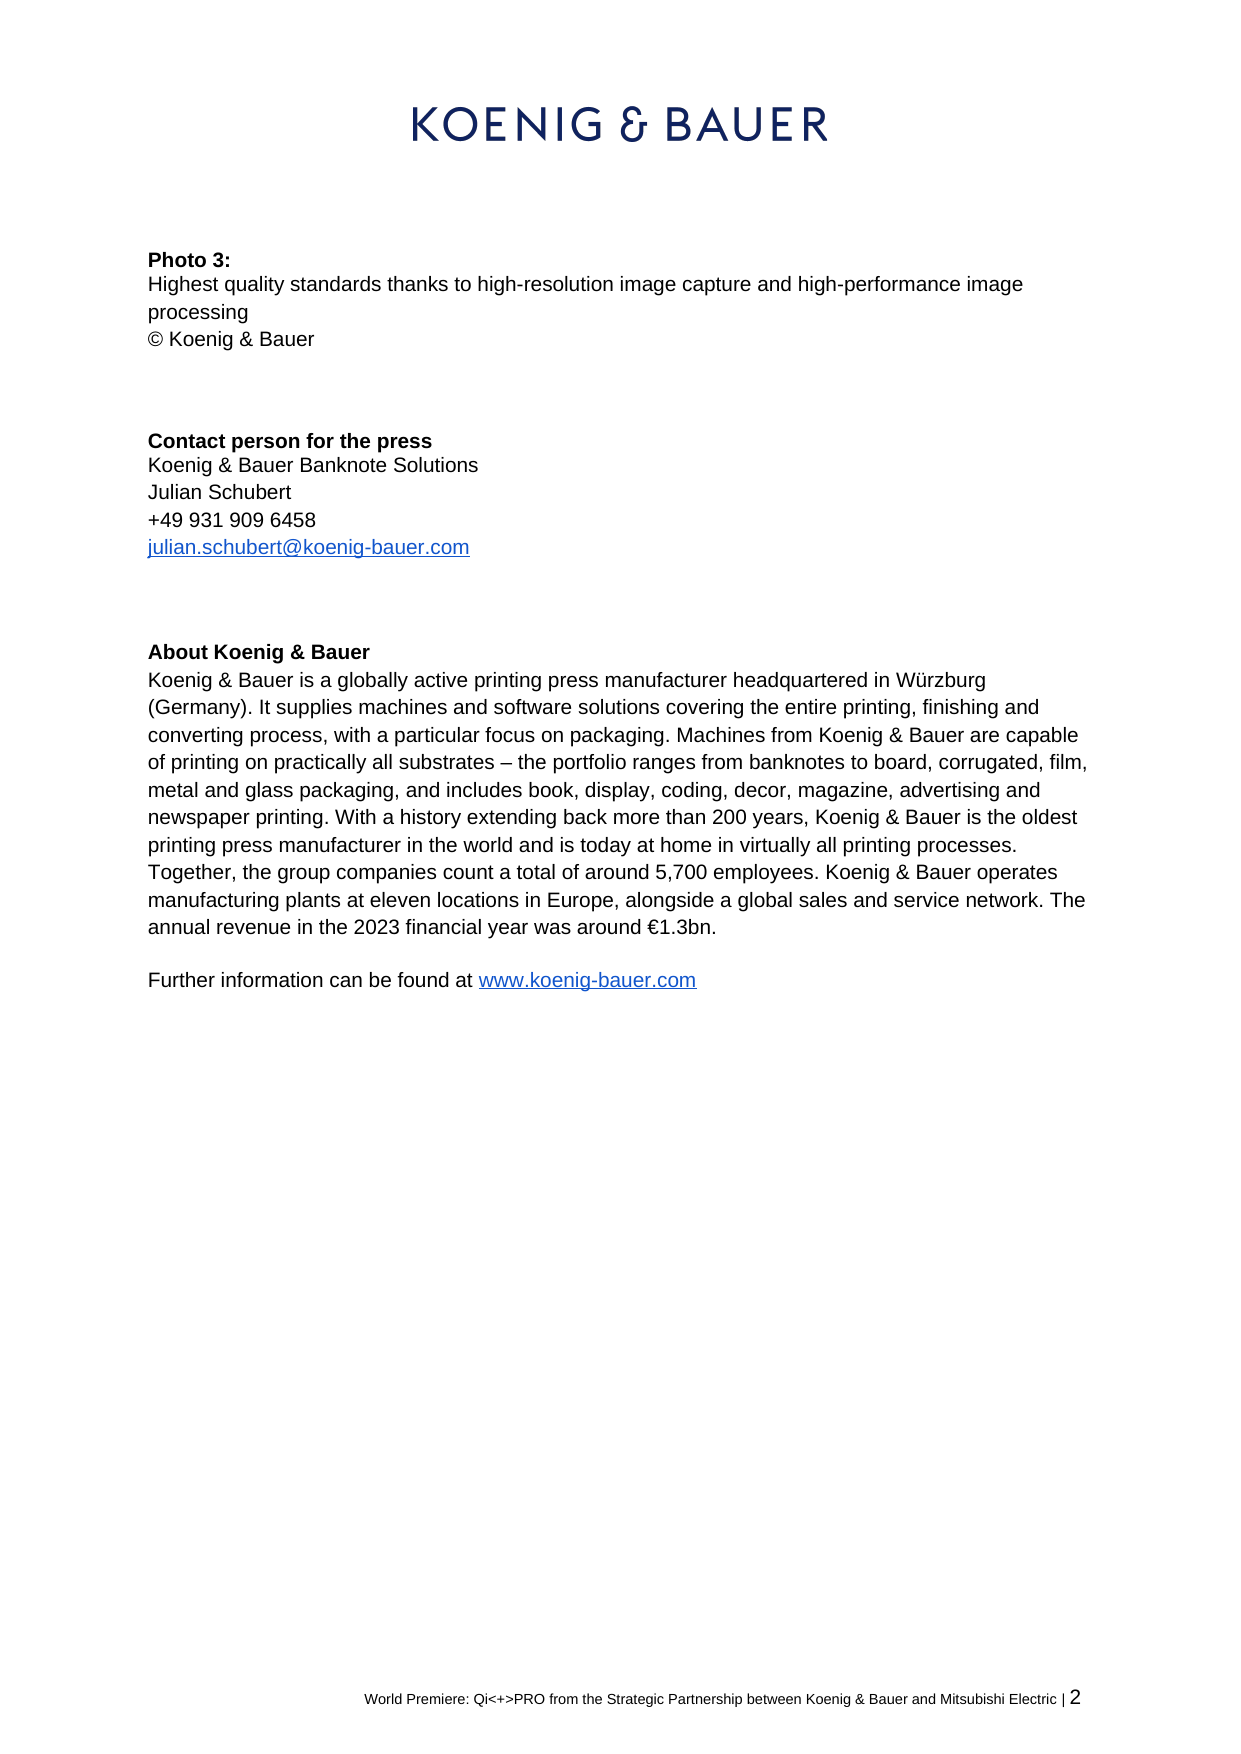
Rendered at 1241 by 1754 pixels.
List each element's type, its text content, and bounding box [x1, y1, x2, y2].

text Further information can be found at www.koenig-bauer.com [148, 967, 1092, 991]
picture [413, 106, 828, 142]
subtitle Contact person for the press [148, 428, 1092, 452]
text Highest quality standards thanks to high-resolution image capture and high-performance image processing © Koenig & Bauer [148, 272, 1092, 351]
text About Koenig & Bauer Koenig & Bauer is a globally active printing press manufacturer headquartered in Würzburg (Germany). It supplies machines and software solutions covering the entire printing, finishing and converting process, with a particular focus on packaging. Machines from Koenig & Bauer are capable of printing on practically all substrates – the portfolio ranges from banknotes to board, corrugated, film, metal and glass packaging, and includes book, display, coding, decor, magazine, advertising and newspaper printing. With a history extending back more than 200 years, Koenig & Bauer is the oldest printing press manufacturer in the world and is today at home in virtually all printing processes. Together, the group companies count a total of around 5,700 employees. Koenig & Bauer operates manufacturing plants at eleven locations in Europe, alongside a global sales and service network. The annual revenue in the 2023 financial year was around €1.3bn. [148, 640, 1092, 939]
subtitle Photo 3: [148, 248, 1092, 272]
text Koenig & Bauer Banknote Solutions Julian Schubert +49 931 909 6458 julian.schubert@koenig-bauer.com [148, 452, 1092, 559]
